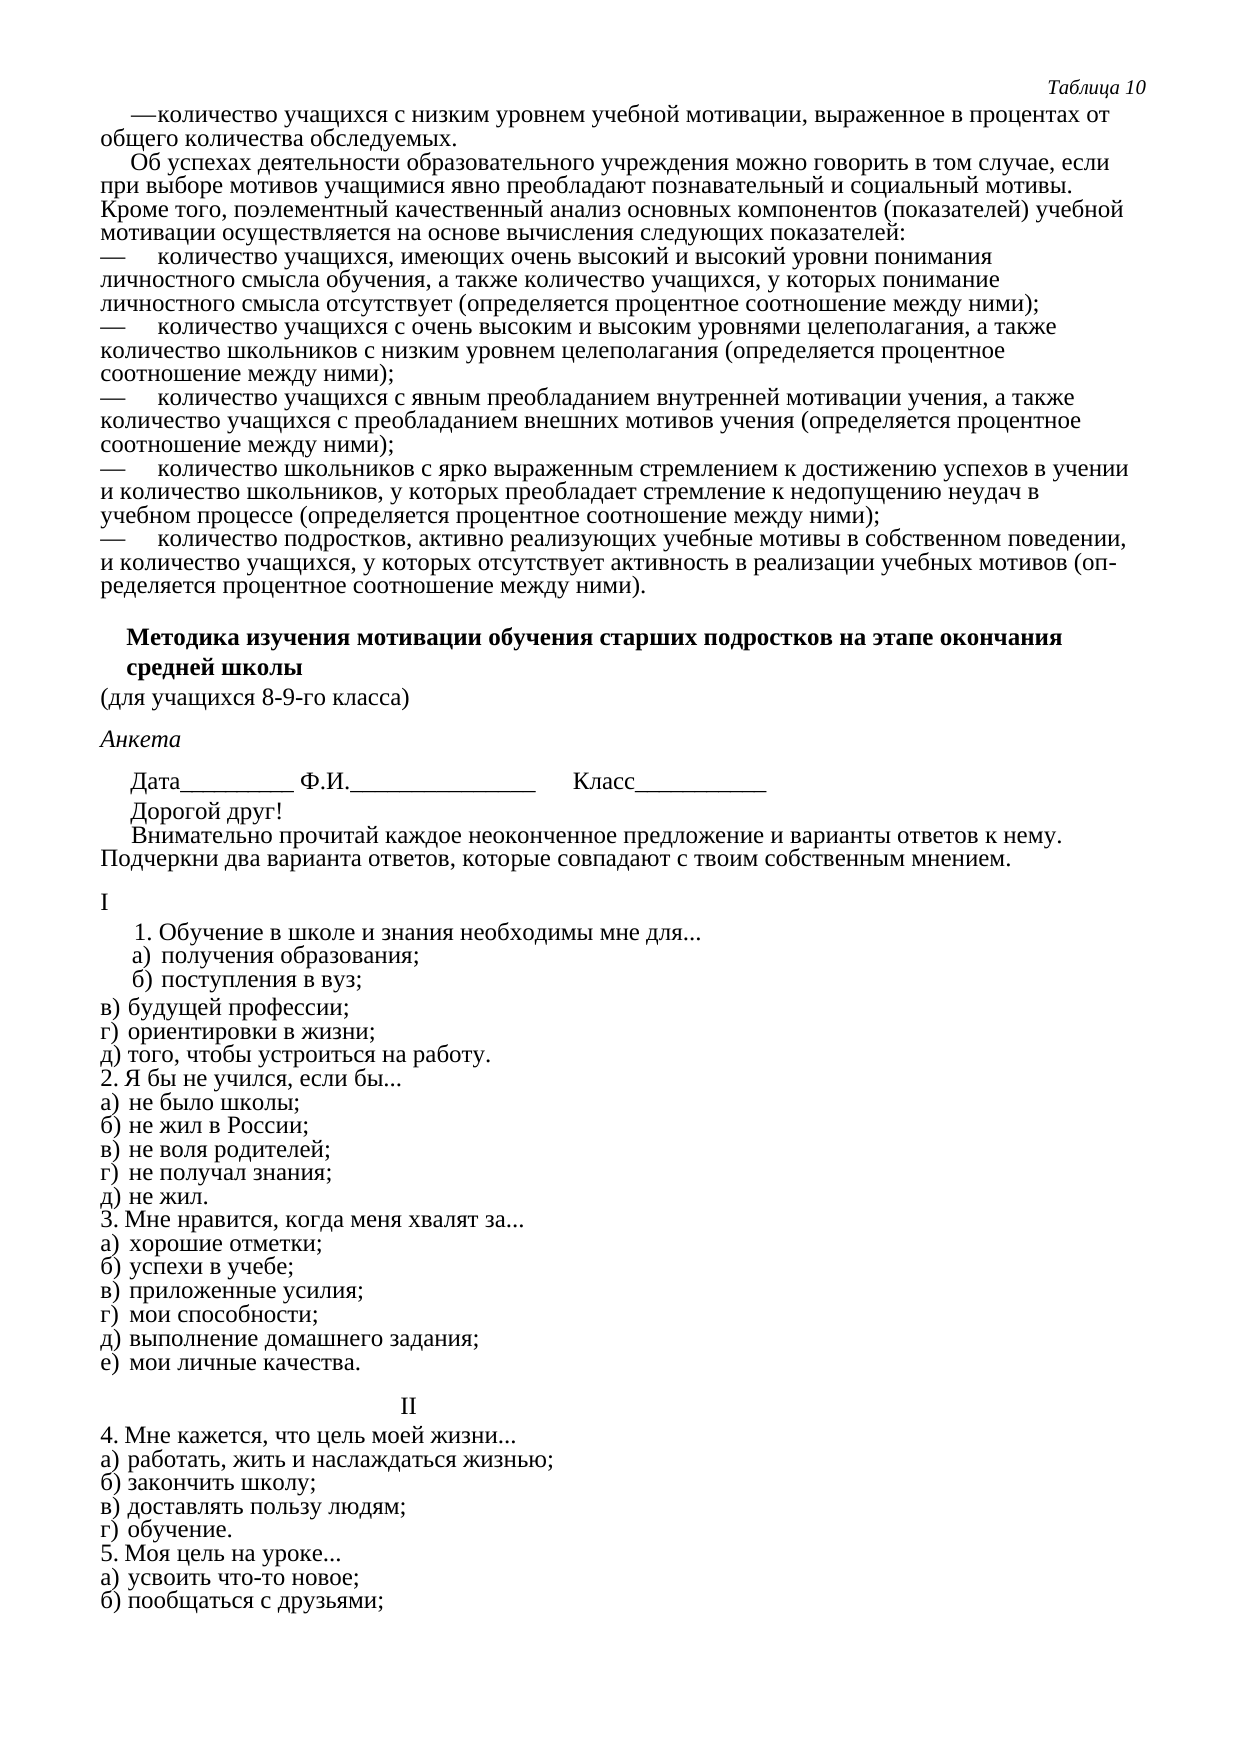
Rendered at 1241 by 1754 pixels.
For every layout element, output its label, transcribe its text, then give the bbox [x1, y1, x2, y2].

text д) того, чтобы устроиться на работу. [100, 1044, 1133, 1068]
text — количество учащихся с низким уровнем учебной мотивации, выраженное в процентах от общего количества обследуемых. [100, 104, 1133, 151]
text 5. Моя цель на уроке... [100, 1543, 1133, 1566]
text 4. Мне кажется, что цель моей жизни... [100, 1425, 1133, 1448]
text б) пообщаться с друзьями; [100, 1590, 1133, 1613]
text Методика изучения мотивации обучения старших подростков на этапе окончания средней школы [126, 621, 1133, 681]
text I [100, 887, 1133, 916]
text в) доставлять пользу людям; [100, 1496, 1133, 1519]
text а) не было школы; [100, 1091, 1133, 1115]
text в) приложенные усилия; [100, 1280, 1133, 1303]
list количество учащихся, имеющих очень высокий и высокий уровни понимания личностного смысла обучения, а также количество учащихся, у которых понимание личностного смысла отсутствует (определяется процентное соотношение между ними); [100, 245, 1133, 316]
text д) выполнение домашнего задания; [100, 1328, 1133, 1351]
text Дорогой друг! [130, 801, 1133, 824]
text Дата Ф.И. Класс [130, 766, 1133, 794]
text а) получения образования; [132, 945, 1133, 968]
text б) не жил в России; [100, 1115, 1133, 1138]
text г) не получал знания; [100, 1162, 1133, 1185]
text а) хорошие отметки; [100, 1232, 1133, 1256]
text д) не жил. [100, 1185, 1133, 1209]
text е) мои личные качества. [100, 1351, 1133, 1375]
text г) ориентировки в жизни; [100, 1021, 1133, 1044]
text Об успехах деятельности образовательного учреждения можно говорить в том случае, если при выборе мотивов учащимися явно преобладают познавательный и социальный мотивы. Кроме того, поэлементный качественный анализ основных компонентов (показателей) учебной мотивации осуществляется на основе вычисления следующих показателей: [100, 151, 1133, 245]
list количество школьников с ярко выраженным стремлением к достижению успехов в учении и количество школьников, у которых преобладает стремление к недопущению неудач в учебном процессе (определяется процентное соотношение между ними); [100, 457, 1133, 528]
list количество подростков, активно реализующих учебные мотивы в собственном поведении, и количество учащихся, у которых отсутствует активность в реализации учебных мотивов (определяется процентное соотношение между ними). [100, 528, 1133, 598]
text г) мои способности; [100, 1303, 1133, 1327]
text б) закончить школу; [100, 1472, 1133, 1496]
list количество учащихся с очень высоким и высоким уровнями целеполагания, а также количество школьников с низким уровнем целеполагания (определяется процентное соотношение между ними); [100, 316, 1133, 387]
text (для учащихся 8-9-го класса) [100, 681, 1133, 711]
text 1. Обучение в школе и знания необходимы мне для... [134, 921, 1133, 945]
text б) поступления в вуз; [132, 968, 1133, 992]
text 3. Мне нравится, когда меня хвалят за... [100, 1209, 1133, 1232]
text Внимательно прочитай каждое неоконченное предложение и варианты ответов к нему. Подчеркни два варианта ответов, которые совпадают с твоим собственным мнением. [100, 824, 1133, 872]
text в) будущей профессии; [100, 997, 1133, 1021]
text г) обучение. [100, 1519, 1133, 1543]
text а) усвоить что-то новое; [100, 1566, 1133, 1590]
text в) не воля родителей; [100, 1138, 1133, 1162]
text Анкета [100, 724, 1133, 753]
text II [400, 1391, 1133, 1419]
text 2. Я бы не учился, если бы... [100, 1068, 1133, 1091]
text б) успехи в учебе; [100, 1256, 1133, 1279]
list количество учащихся с явным преобладанием внутренней мотивации учения, а также количество учащихся с преобладанием внешних мотивов учения (определяется процентное соотношение между ними); [100, 387, 1133, 457]
text а) работать, жить и наслаждаться жизнью; [100, 1448, 1133, 1472]
